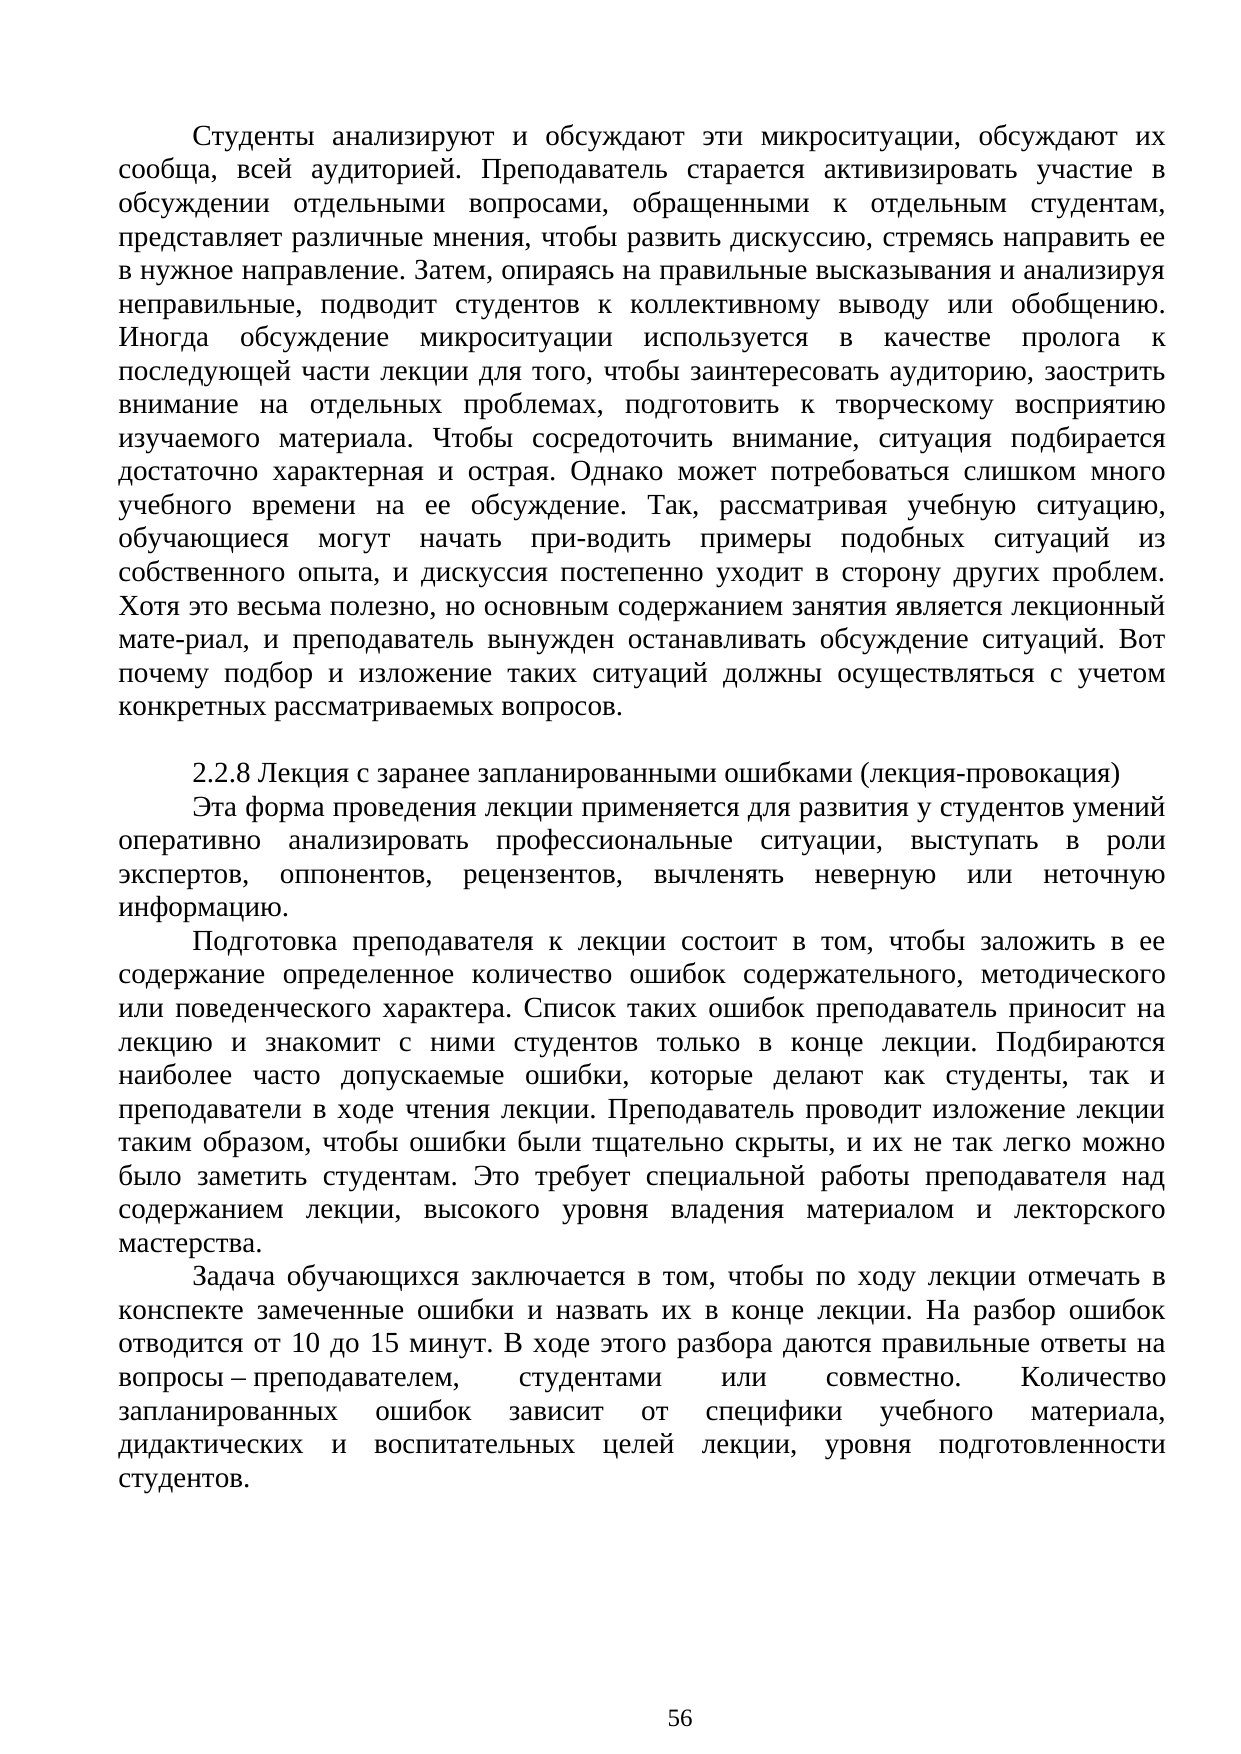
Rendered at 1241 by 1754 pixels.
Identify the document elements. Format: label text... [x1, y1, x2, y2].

text Задача обучающихся заключается в том, чтобы по ходу лекции отмечать в конспекте замеченные ошибки и назвать их в конце лекции. На разбор ошибок отводится от 10 до 15 минут. В ходе этого разбора даются правильные ответы на вопросы – преподавателем, студентами или совместно. Количество запланированных ошибок зависит от специфики учебного материала, дидактических и воспитательных целей лекции, уровня подготовленности студентов. [118, 1258, 1167, 1493]
text 2.2.8 Лекция с заранее запланированными ошибками (лекция-провокация) [118, 755, 1167, 789]
text Подготовка преподавателя к лекции состоит в том, чтобы заложить в ее содержание определенное количество ошибок содержательного, методического или поведенческого характера. Список таких ошибок преподаватель приносит на лекцию и знакомит с ними студентов только в конце лекции. Подбираются наиболее часто допускаемые ошибки, которые делают как студенты, так и преподаватели в ходе чтения лекции. Преподаватель проводит изложение лекции таким образом, чтобы ошибки были тщательно скрыты, и их не так легко можно было заметить студентам. Это требует специальной работы преподавателя над содержанием лекции, высокого уровня владения материалом и лекторского мастерства. [118, 923, 1167, 1258]
text Студенты анализируют и обсуждают эти микроситуации, обсуждают их сообща, всей аудиторией. Преподаватель старается активизировать участие в обсуждении отдельными вопросами, обращенными к отдельным студентам, представляет различные мнения, чтобы развить дискуссию, стремясь направить ее в нужное направление. Затем, опираясь на правильные высказывания и анализируя неправильные, подводит студентов к коллективному выводу или обобщению. Иногда обсуждение микроситуации используется в качестве пролога к последующей части лекции для того, чтобы заинтересовать аудиторию, заострить внимание на отдельных проблемах, подготовить к творческому восприятию изучаемого материала. Чтобы сосредоточить внимание, ситуация подбирается достаточно характерная и острая. Однако может потребоваться слишком много учебного времени на ее обсуждение. Так, рассматривая учебную ситуацию, обучающиеся могут начать при-водить примеры подобных ситуаций из собственного опыта, и дискуссия постепенно уходит в сторону других проблем. Хотя это весьма полезно, но основным содержанием занятия является лекционный мате-риал, и преподаватель вынужден останавливать обсуждение ситуаций. Вот почему подбор и изложение таких ситуаций должны осуществляться с учетом конкретных рассматриваемых вопросов. [118, 118, 1167, 722]
text Эта форма проведения лекции применяется для развития у студентов умений оперативно анализировать профессиональные ситуации, выступать в роли экспертов, оппонентов, рецензентов, вычленять неверную или неточную информацию. [118, 789, 1167, 923]
